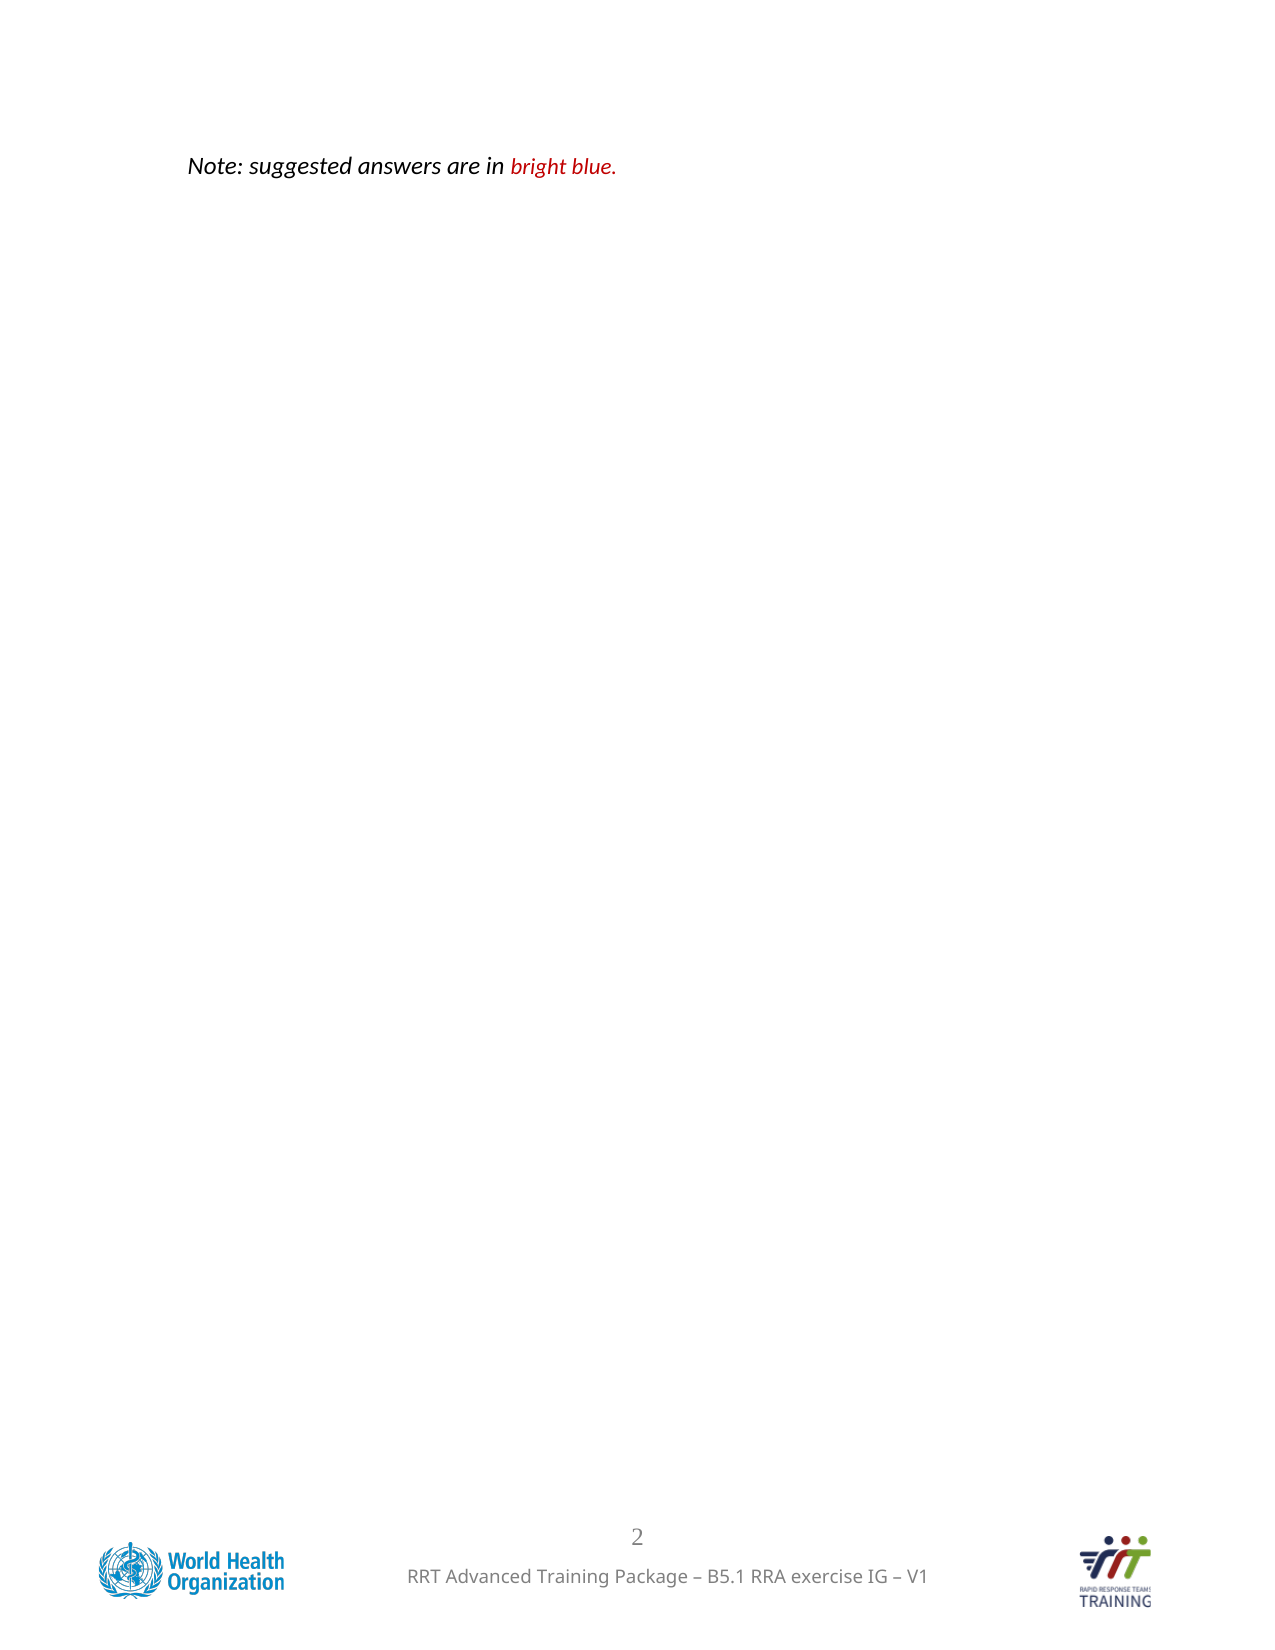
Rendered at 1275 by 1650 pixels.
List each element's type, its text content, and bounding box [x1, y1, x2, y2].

text Note: suggested answers are in bright blue.Table 1: Hazard Information [187, 150, 1087, 181]
picture [98, 1578, 134, 1599]
picture [98, 1542, 284, 1599]
